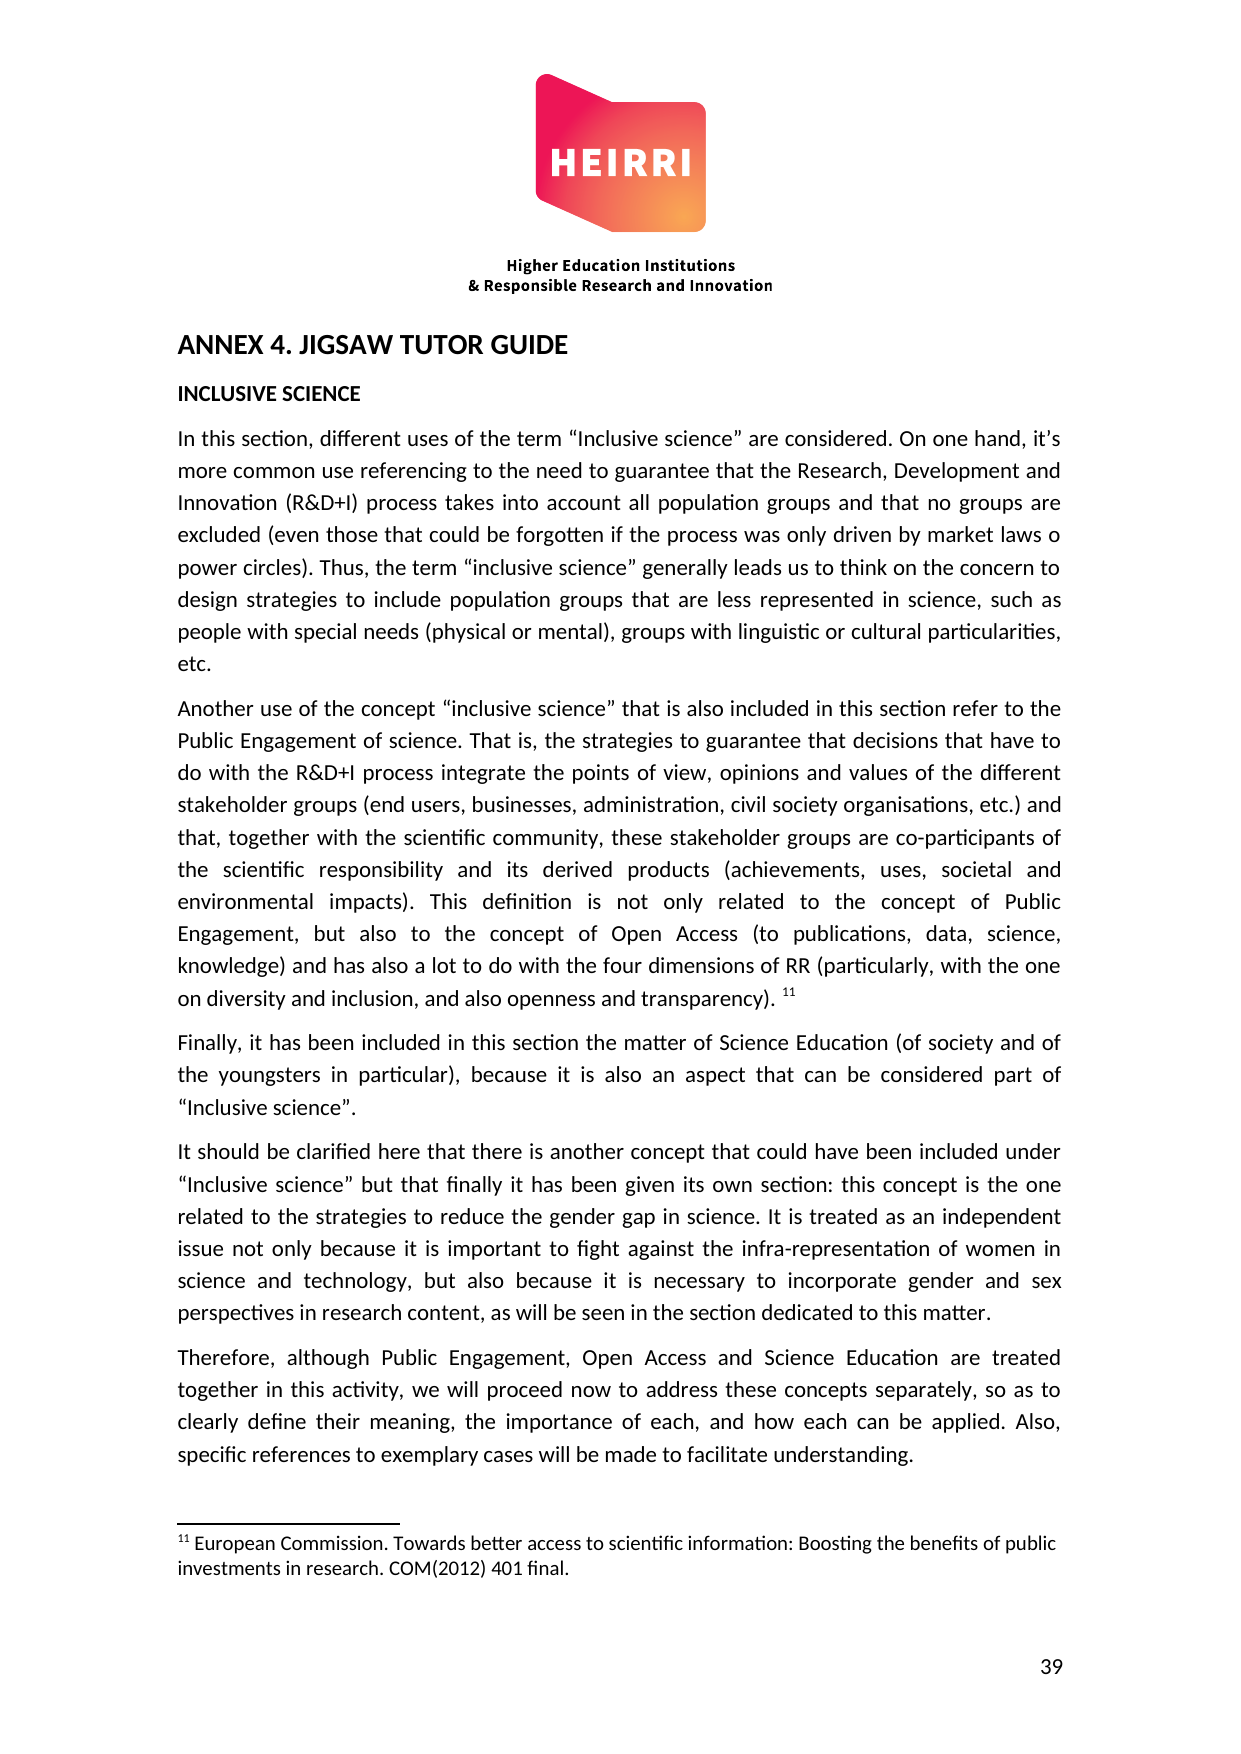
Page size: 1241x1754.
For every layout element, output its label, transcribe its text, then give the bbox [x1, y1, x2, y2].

text INCLUSIVE SCIENCE [177, 379, 1063, 407]
text Another use of the concept “inclusive science” that is also included in this section refer to the Public Engagement of science. That is, the strategies to guarantee that decisions that have to do with the R&D+I process integrate the points of view, opinions and values of the different stakeholder groups (end users, businesses, administration, civil society organisations, etc.) and that, together with the scientific community, these stakeholder groups are co-participants of the scientific responsibility and its derived products (achievements, uses, societal and environmental impacts). This definition is not only related to the concept of Public Engagement, but also to the concept of Open Access (to publications, data, science, knowledge) and has also a lot to do with the four dimensions of RR (particularly, with the one on diversity and inclusion, and also openness and transparency). [177, 694, 1063, 1012]
text In this section, different uses of the term “Inclusive science” are considered. On one hand, it’s more common use referencing to the need to guarantee that the Research, Development and Innovation (R&D+I) process takes into account all population groups and that no groups are excluded (even those that could be forgotten if the process was only driven by market laws o power circles). Thus, the term “inclusive science” generally leads us to think on the concern to design strategies to include population groups that are less represented in science, such as people with special needs (physical or mental), groups with linguistic or cultural particularities, etc. [177, 424, 1063, 677]
picture [468, 74, 772, 294]
text Therefore, although Public Engagement, Open Access and Science Education are treated together in this activity, we will proceed now to address these concepts separately, so as to clearly define their meaning, the importance of each, and how each can be applied. Also, specific references to exemplary cases will be made to facilitate understanding. [177, 1343, 1063, 1468]
text ANNEX 4. JIGSAW TUTOR GUIDE [177, 326, 1063, 362]
text It should be clarified here that there is another concept that could have been included under “Inclusive science” but that finally it has been given its own section: this concept is the one related to the strategies to reduce the gender gap in science. It is treated as an independent issue not only because it is important to fight against the infra-representation of women in science and technology, but also because it is necessary to incorporate gender and sex perspectives in research content, as will be seen in the section dedicated to this matter. [177, 1137, 1063, 1326]
text Finally, it has been included in this section the matter of Science Education (of society and of the youngsters in particular), because it is also an aspect that can be considered part of “Inclusive science”. [177, 1028, 1063, 1121]
